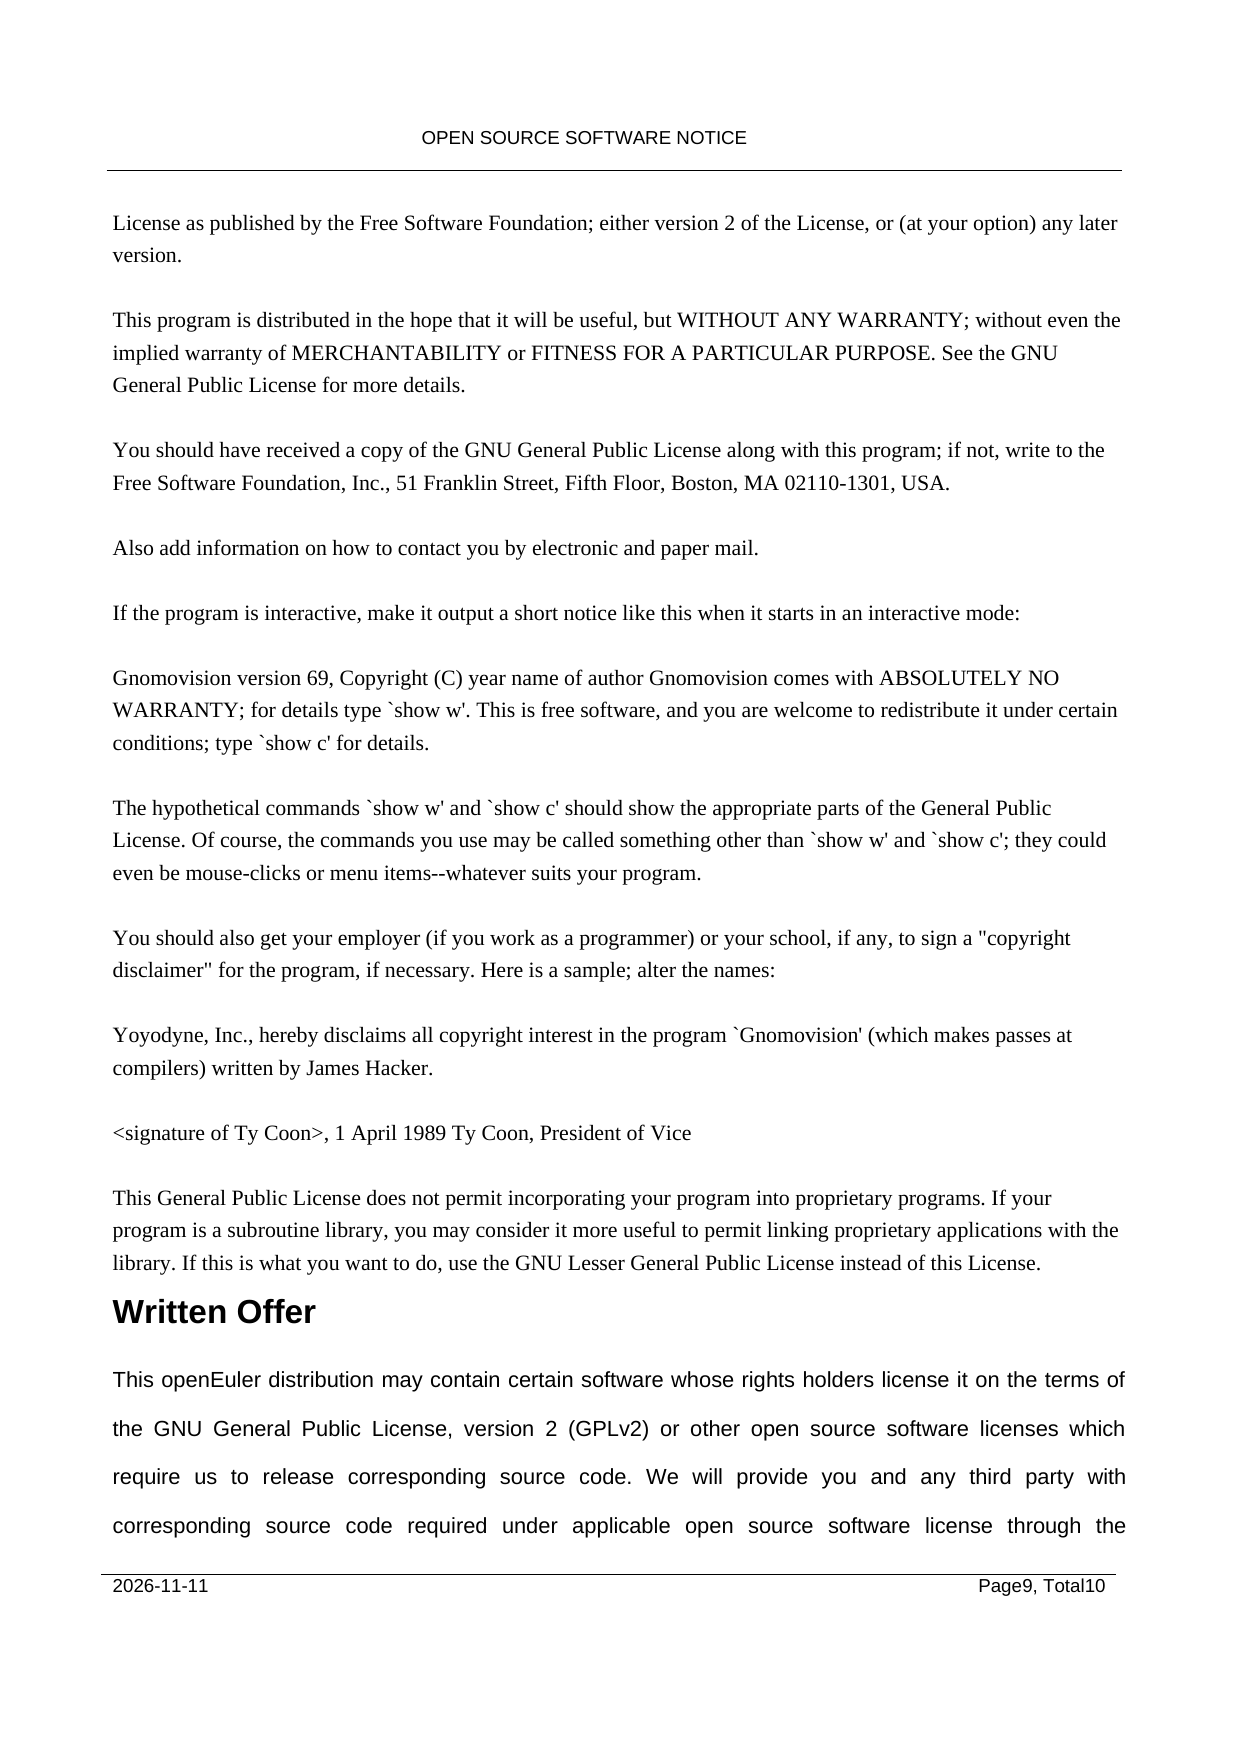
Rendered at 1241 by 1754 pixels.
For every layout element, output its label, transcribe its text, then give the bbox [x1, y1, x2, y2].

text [112, 206, 1128, 1279]
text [112, 1363, 1128, 1542]
text Written Offer [112, 1279, 1128, 1344]
